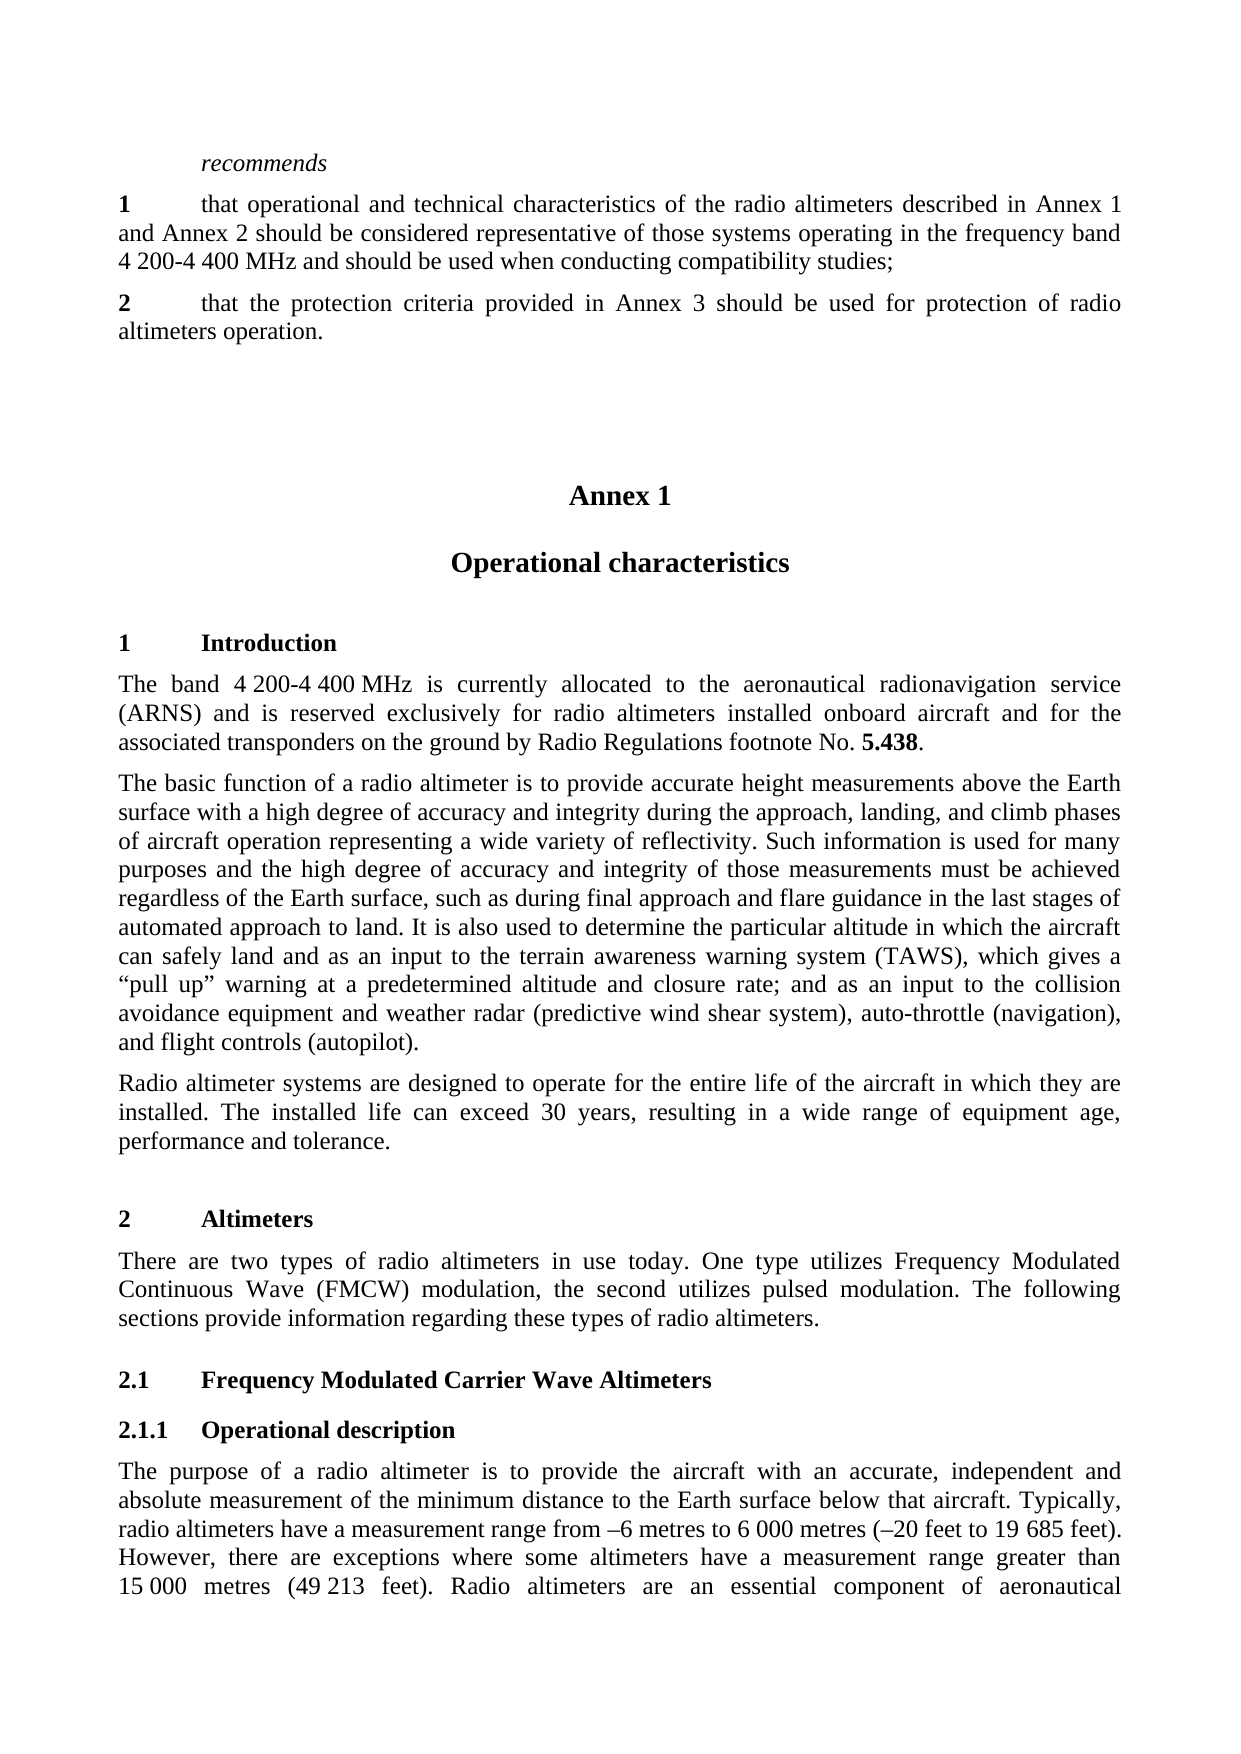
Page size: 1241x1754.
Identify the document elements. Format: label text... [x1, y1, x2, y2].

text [118, 1456, 1122, 1600]
text The band 4 200-4 400 MHz is currently allocated to the aeronautical radionavigation service (ARNS) and is reserved exclusively for radio altimeters installed onboard aircraft and for the associated transponders on the ground by Radio Regulations footnote No. 5.438. [118, 669, 1122, 756]
text The basic function of a radio altimeter is to provide accurate height measurements above the Earth surface with a high degree of accuracy and integrity during the approach, landing, and climb phases of aircraft operation representing a wide variety of reflectivity. Such information is used for many purposes and the high degree of accuracy and integrity of those measurements must be achieved regardless of the Earth surface, such as during final approach and flare guidance in the last stages of automated approach to land. It is also used to determine the particular altitude in which the aircraft can safely land and as an input to the terrain awareness warning system (TAWS), which gives a “pull up” warning at a predetermined altitude and closure rate; and as an input to the collision avoidance equipment and weather radar (predictive wind shear system), auto-throttle (navigation), and flight controls (autopilot). [118, 768, 1122, 1056]
text recommends [201, 148, 1122, 176]
text Radio altimeter systems are designed to operate for the entire life of the aircraft in which they are installed. The installed life can exceed 30 years, resulting in a wide range of equipment age, performance and tolerance. [118, 1068, 1122, 1154]
text 2 that the protection criteria provided in Annex 3 should be used for protection of radio altimeters operation. [118, 288, 1122, 345]
text 2 Altimeters [118, 1204, 1122, 1233]
text 2.1 Frequency Modulated Carrier Wave Altimeters [118, 1365, 1122, 1394]
text 2.1.1 Operational description [118, 1415, 1122, 1444]
text 1 Introduction [118, 628, 1122, 657]
text There are two types of radio altimeters in use today. One type utilizes Frequency Modulated Continuous Wave (FMCW) modulation, the second utilizes pulsed modulation. The following sections provide information regarding these types of radio altimeters. [118, 1246, 1122, 1332]
text 1 that operational and technical characteristics of the radio altimeters described in Annex 1 and Annex 2 should be considered representative of those systems operating in the frequency band 4 200-4 400 MHz and should be used when conducting compatibility studies; [118, 189, 1122, 275]
text Annex 1 Operational characteristics [118, 478, 1122, 578]
